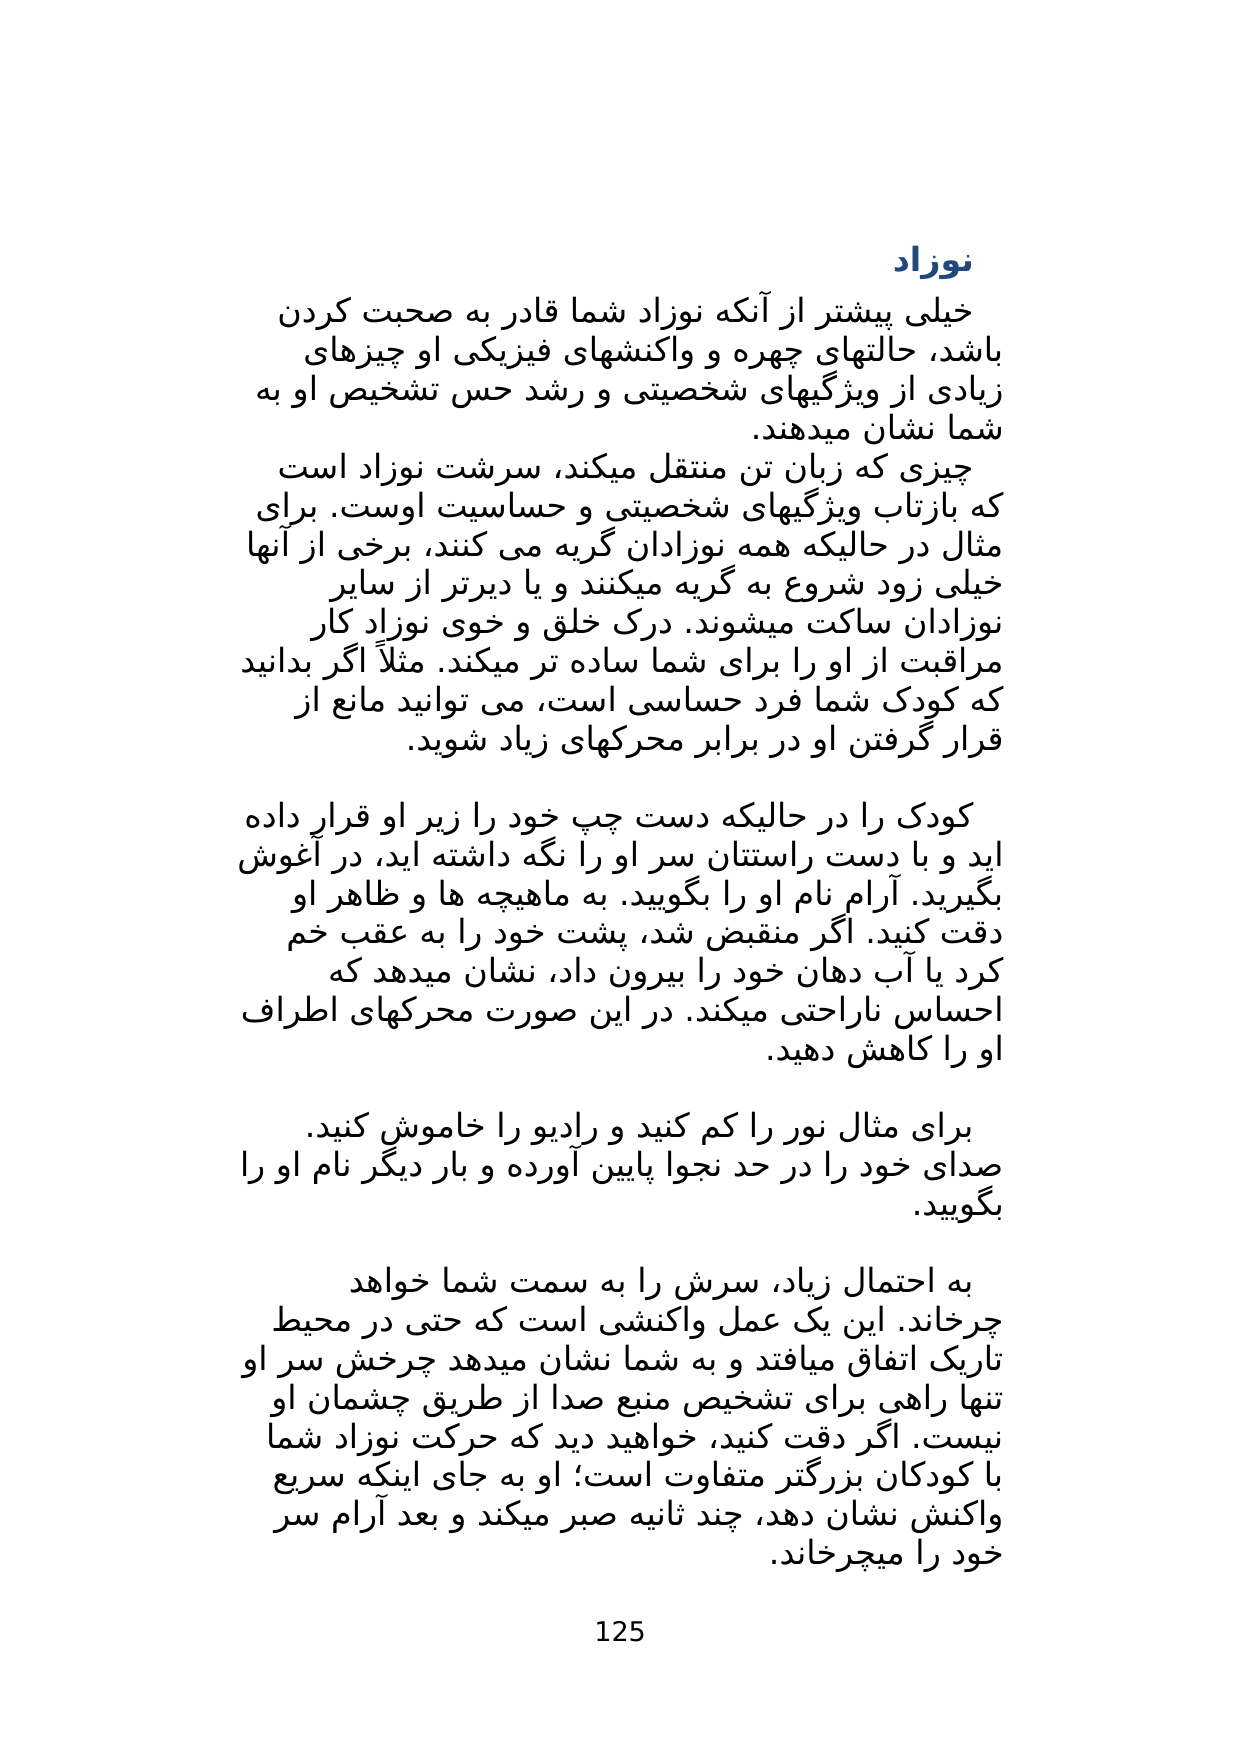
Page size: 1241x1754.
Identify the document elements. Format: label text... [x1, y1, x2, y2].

text چیزی که زبان تن منتقل میکند، سرشت نوزاد است که بازتاب ویژگیهای شخصیتی و حساسیت اوست. برای مثال در حالیکه همه نوزادان گریه می کنند، برخی از آنها خیلی زود شروع به گریه میکنند و یا دیرتر از سایر نوزادان ساکت میشوند. درک خلق و خوی نوزاد کار مراقبت از او را برای شما ساده تر میکند. مثلاً اگر بدانید که کودک شما فرد حساسی است، می توانید مانع از قرار گرفتن او در برابر محرکهای زیاد شوید. [236, 447, 1004, 758]
text کودک را در حالیکه دست چپ خود را زیر او قرار داده اید و با دست راستتان سر او را نگه داشته اید، در آغوش بگیرید. آرام نام او را بگویید. به ماهیچه ها و ظاهر او دقت کنید. اگر منقبض شد، پشت خود را به عقب خم کرد یا آب دهان خود را بیرون داد، نشان میدهد که احساس ناراحتی میکند. در این صورت محرکهای اطراف او را کاهش دهید. [236, 796, 1004, 1068]
subtitle نوزاد [236, 241, 1004, 279]
text برای مثال نور را کم کنید و رادیو را خاموش کنید. صدای خود را در حد نجوا پایین آورده و بار دیگر نام او را بگویید. [236, 1107, 1004, 1223]
text خیلی پیشتر از آنکه نوزاد شما قادر به صحبت کردن باشد، حالتهای چهره و واکنشهای فیزیکی او چیزهای زیادی از ویژگیهای شخصیتی و رشد حس تشخیص او به شما نشان میدهند. [236, 292, 1004, 447]
text به احتمال زیاد، سرش را به سمت شما خواهد چرخاند. این یک عمل واکنشی است که حتی در محیط تاریک اتفاق میافتد و به شما نشان میدهد چرخش سر او تنها راهی برای تشخیص منبع صدا از طریق چشمان او نیست. اگر دقت کنید، خواهید دید که حرکت نوزاد شما با کودکان بزرگتر متفاوت است؛ او به جای اینکه سریع واکنش نشان دهد، چند ثانیه صبر میکند و بعد آرام سر خود را میچرخاند. [236, 1262, 1004, 1572]
